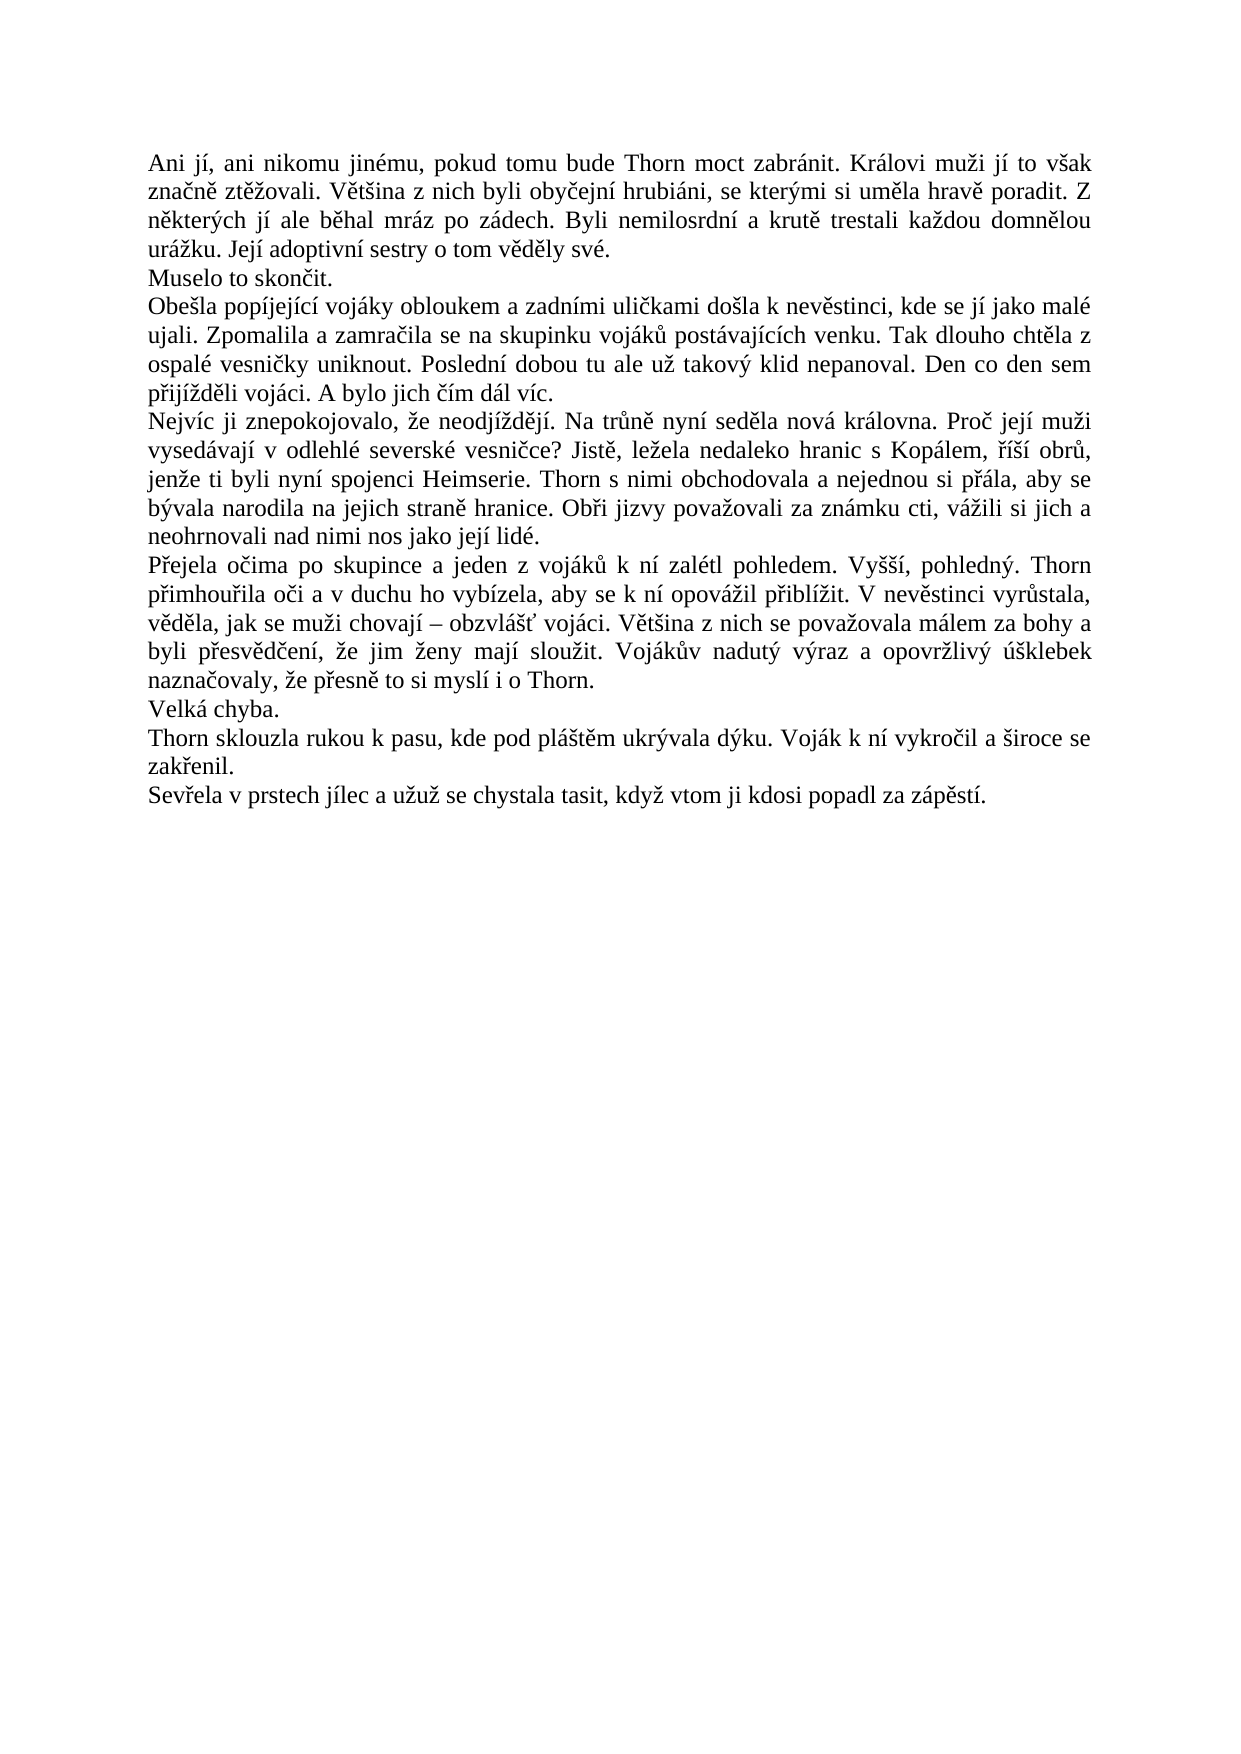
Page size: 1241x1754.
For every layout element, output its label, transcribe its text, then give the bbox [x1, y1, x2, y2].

text Obešla popíjející vojáky obloukem a zadními uličkami došla k nevěstinci, kde se jí jako malé ujali. Zpomalila a zamračila se na skupinku vojáků postávajících venku. Tak dlouho chtěla z ospalé vesničky uniknout. Poslední dobou tu ale už takový klid nepanoval. Den co den sem přijížděli vojáci. A bylo jich čím dál víc. [148, 291, 1093, 406]
text Přejela očima po skupince a jeden z vojáků k ní zalétl pohledem. Vyšší, pohledný. Thorn přimhouřila oči a v duchu ho vybízela, aby se k ní opovážil přiblížit. V nevěstinci vyrůstala, věděla, jak se muži chovají – obzvlášť vojáci. Většina z nich se považovala málem za bohy a byli přesvědčení, že jim ženy mají sloužit. Vojákův nadutý výraz a opovržlivý úšklebek naznačovaly, že přesně to si myslí i o Thorn. [148, 550, 1093, 694]
text Muselo to skončit. [148, 263, 1093, 291]
text Nejvíc ji znepokojovalo, že neodjíždějí. Na trůně nyní seděla nová královna. Proč její muži vysedávají v odlehlé severské vesničce? Jistě, ležela nedaleko hranic s Kopálem, říší obrů, jenže ti byli nyní spojenci Heimserie. Thorn s nimi obchodovala a nejednou si přála, aby se bývala narodila na jejich straně hranice. Obři jizvy považovali za známku cti, vážili si jich a neohrnovali nad nimi nos jako její lidé. [148, 406, 1093, 550]
text Ani jí, ani nikomu jinému, pokud tomu bude Thorn moct zabránit. Královi muži jí to však značně ztěžovali. Většina z nich byli obyčejní hrubiáni, se kterými si uměla hravě poradit. Z některých jí ale běhal mráz po zádech. Byli nemilosrdní a krutě trestali každou domnělou urážku. Její adoptivní sestry o tom věděly své. [148, 148, 1093, 263]
text Velká chyba. [148, 694, 1093, 723]
text Sevřela v prstech jílec a užuž se chystala tasit, když vtom ji kdosi popadl za zápěstí. [148, 780, 1093, 809]
text Thorn sklouzla rukou k pasu, kde pod pláštěm ukrývala dýku. Voják k ní vykročil a široce se zakřenil. [148, 723, 1093, 780]
